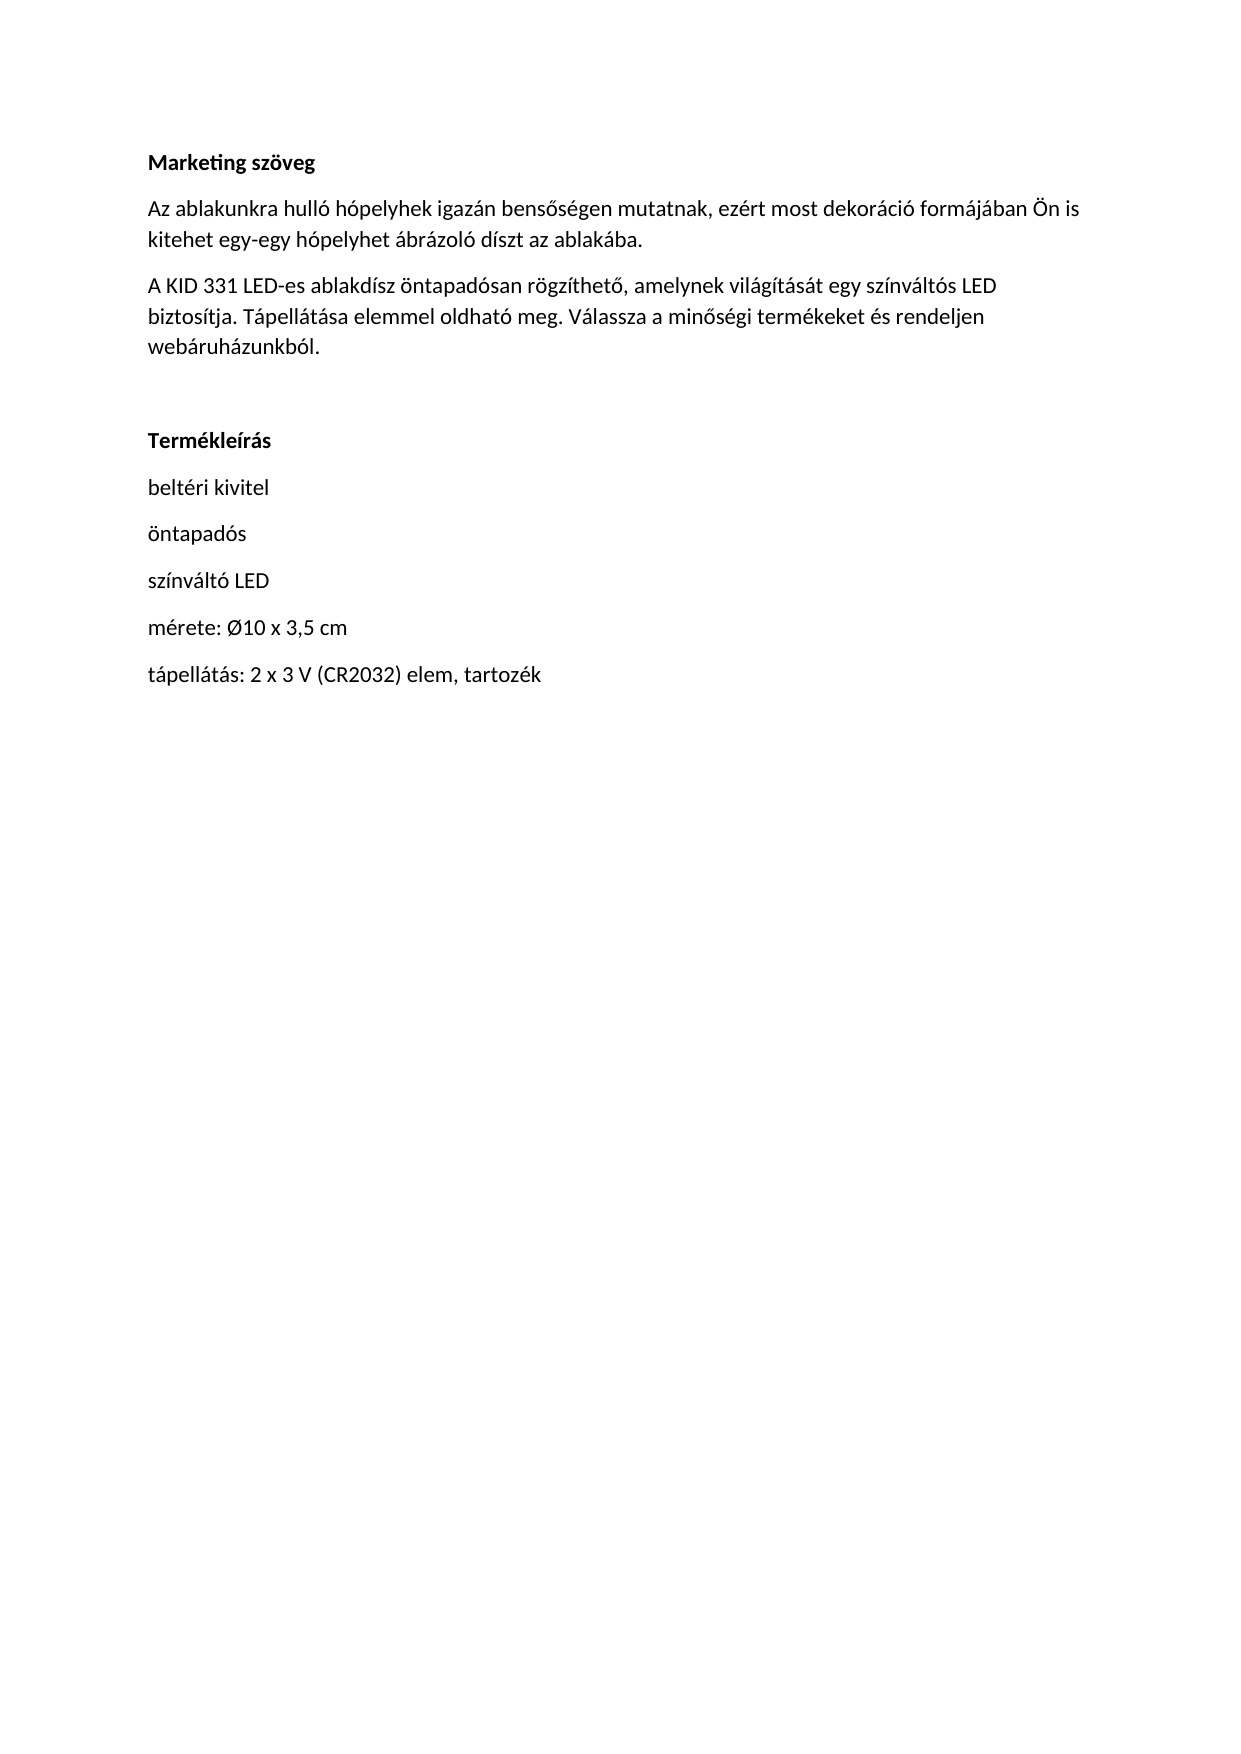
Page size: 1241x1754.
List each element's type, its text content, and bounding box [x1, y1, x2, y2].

text Marketing szöveg [148, 148, 1093, 176]
text tápellátás: 2 x 3 V (CR2032) elem, tartozék [148, 660, 1093, 688]
text színváltó LED [148, 566, 1093, 594]
text öntapadós [148, 519, 1093, 547]
text beltéri kivitel [148, 473, 1093, 501]
text Termékleírás [148, 426, 1093, 454]
text mérete: Ø10 x 3,5 cm [148, 613, 1093, 641]
text A KID 331 LED-es ablakdísz öntapadósan rögzíthető, amelynek világítását egy színváltós LED biztosítja. Tápellátása elemmel oldható meg. Válassza a minőségi termékeket és rendeljen webáruházunkból. [148, 272, 1093, 360]
text Az ablakunkra hulló hópelyhek igazán bensőségen mutatnak, ezért most dekoráció formájában Ön is kitehet egy-egy hópelyhet ábrázoló díszt az ablakába. [148, 194, 1093, 253]
